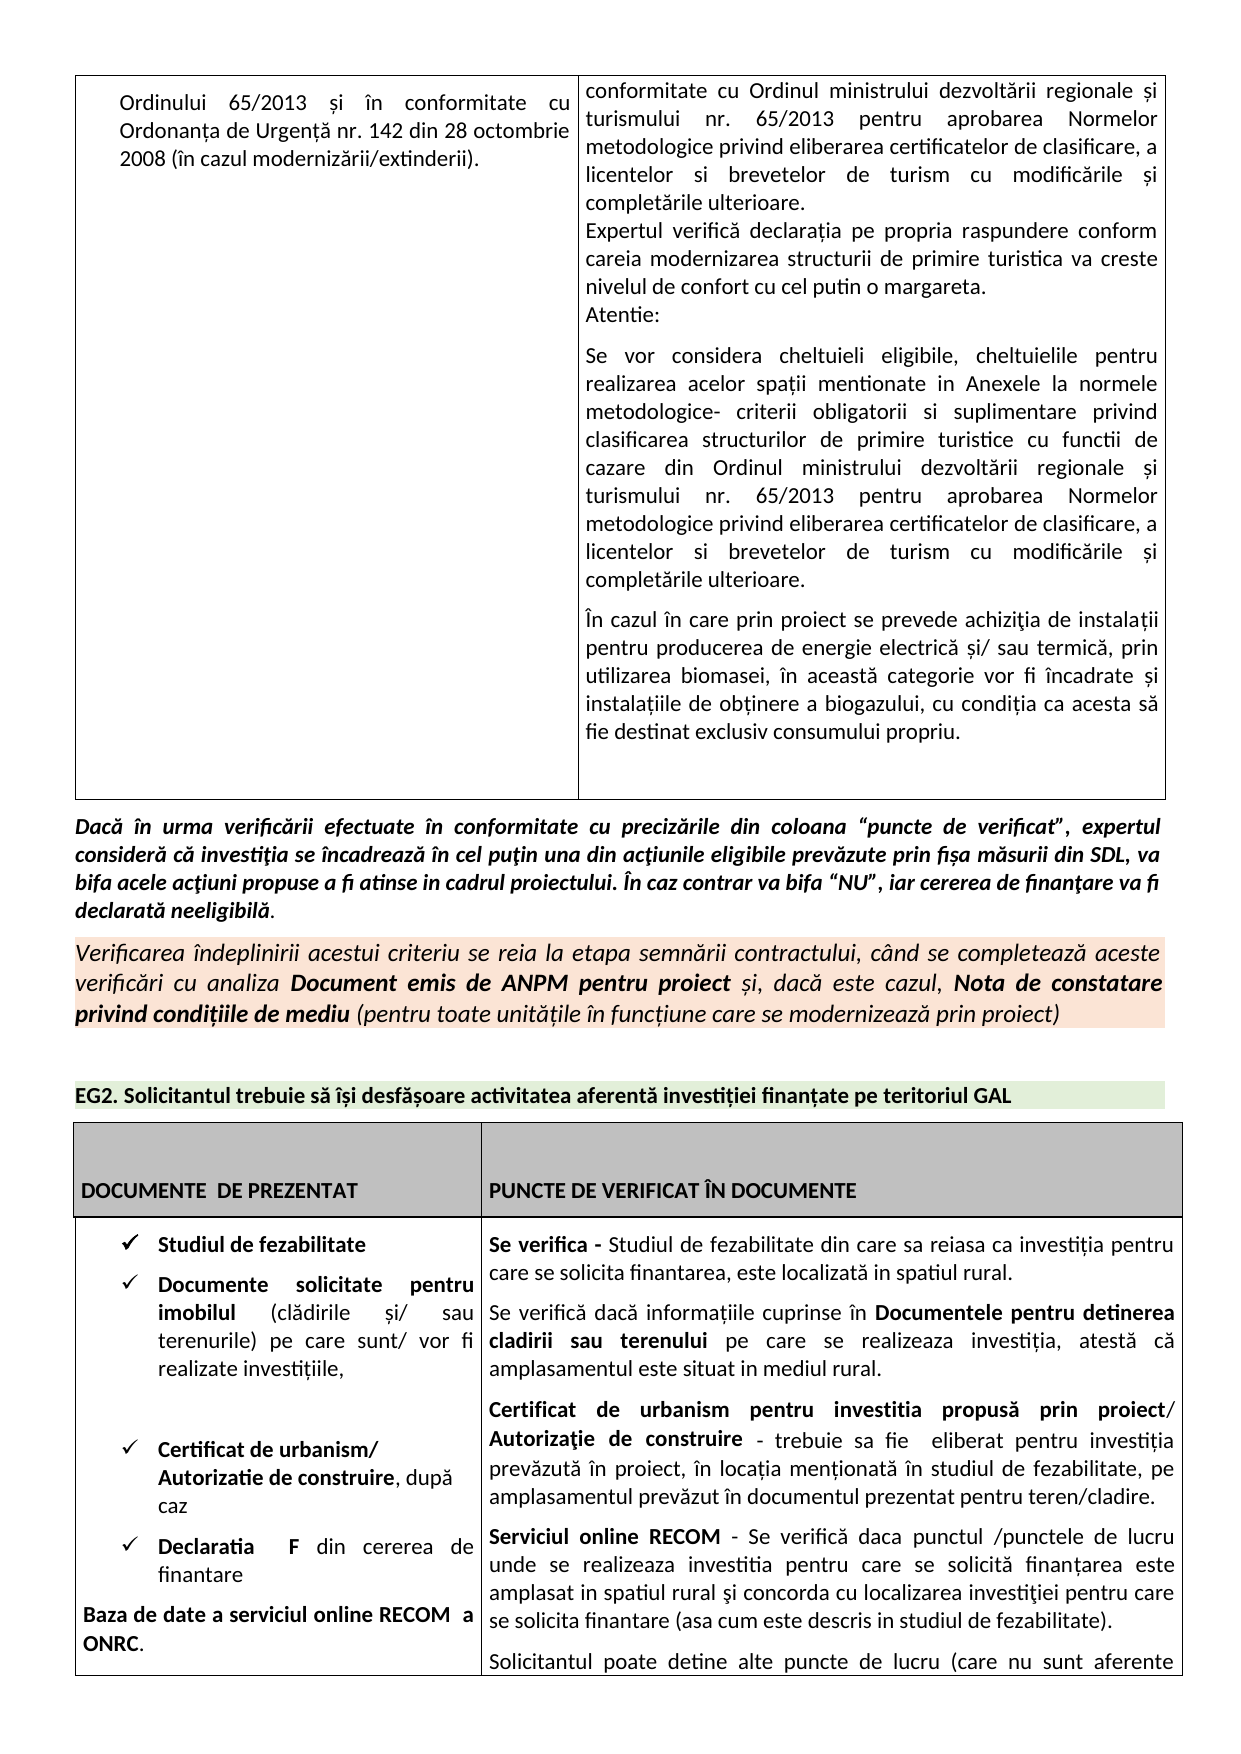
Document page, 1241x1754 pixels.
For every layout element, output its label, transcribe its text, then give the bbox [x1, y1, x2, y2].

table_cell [76, 1218, 481, 1675]
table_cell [76, 76, 578, 798]
text Dacă în urma verificării efectuate în conformitate cu precizările din coloana “puncte de verificat”, expertul consideră că investiţia se încadrează în cel puţin una din acţiunile eligibile prevăzute prin fișa măsurii din SDL, va bifa acele acţiuni propuse a fi atinse in cadrul proiectului. În caz contrar va bifa “NU”, iar cererea de finanţare va fi declarată neeligibilă. [75, 812, 1165, 924]
table_header PUNCTE DE VERIFICAT ÎN DOCUMENTE [482, 1123, 1182, 1216]
text Verificarea îndeplinirii acestui criteriu se reia la etapa semnării contractului, când se completează aceste verificări cu analiza Document emis de ANPM pentru proiect şi, dacă este cazul, Nota de constatare privind condiţiile de mediu (pentru toate unităţile în funcţiune care se modernizează prin proiect) [75, 937, 1165, 1028]
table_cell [579, 76, 1165, 798]
table_header DOCUMENTE DE PREZENTAT [74, 1123, 481, 1216]
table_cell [482, 1218, 1182, 1675]
text EG2. Solicitantul trebuie să își desfășoare activitatea aferentă investiției finanțate pe teritoriul GAL [75, 1081, 1165, 1109]
